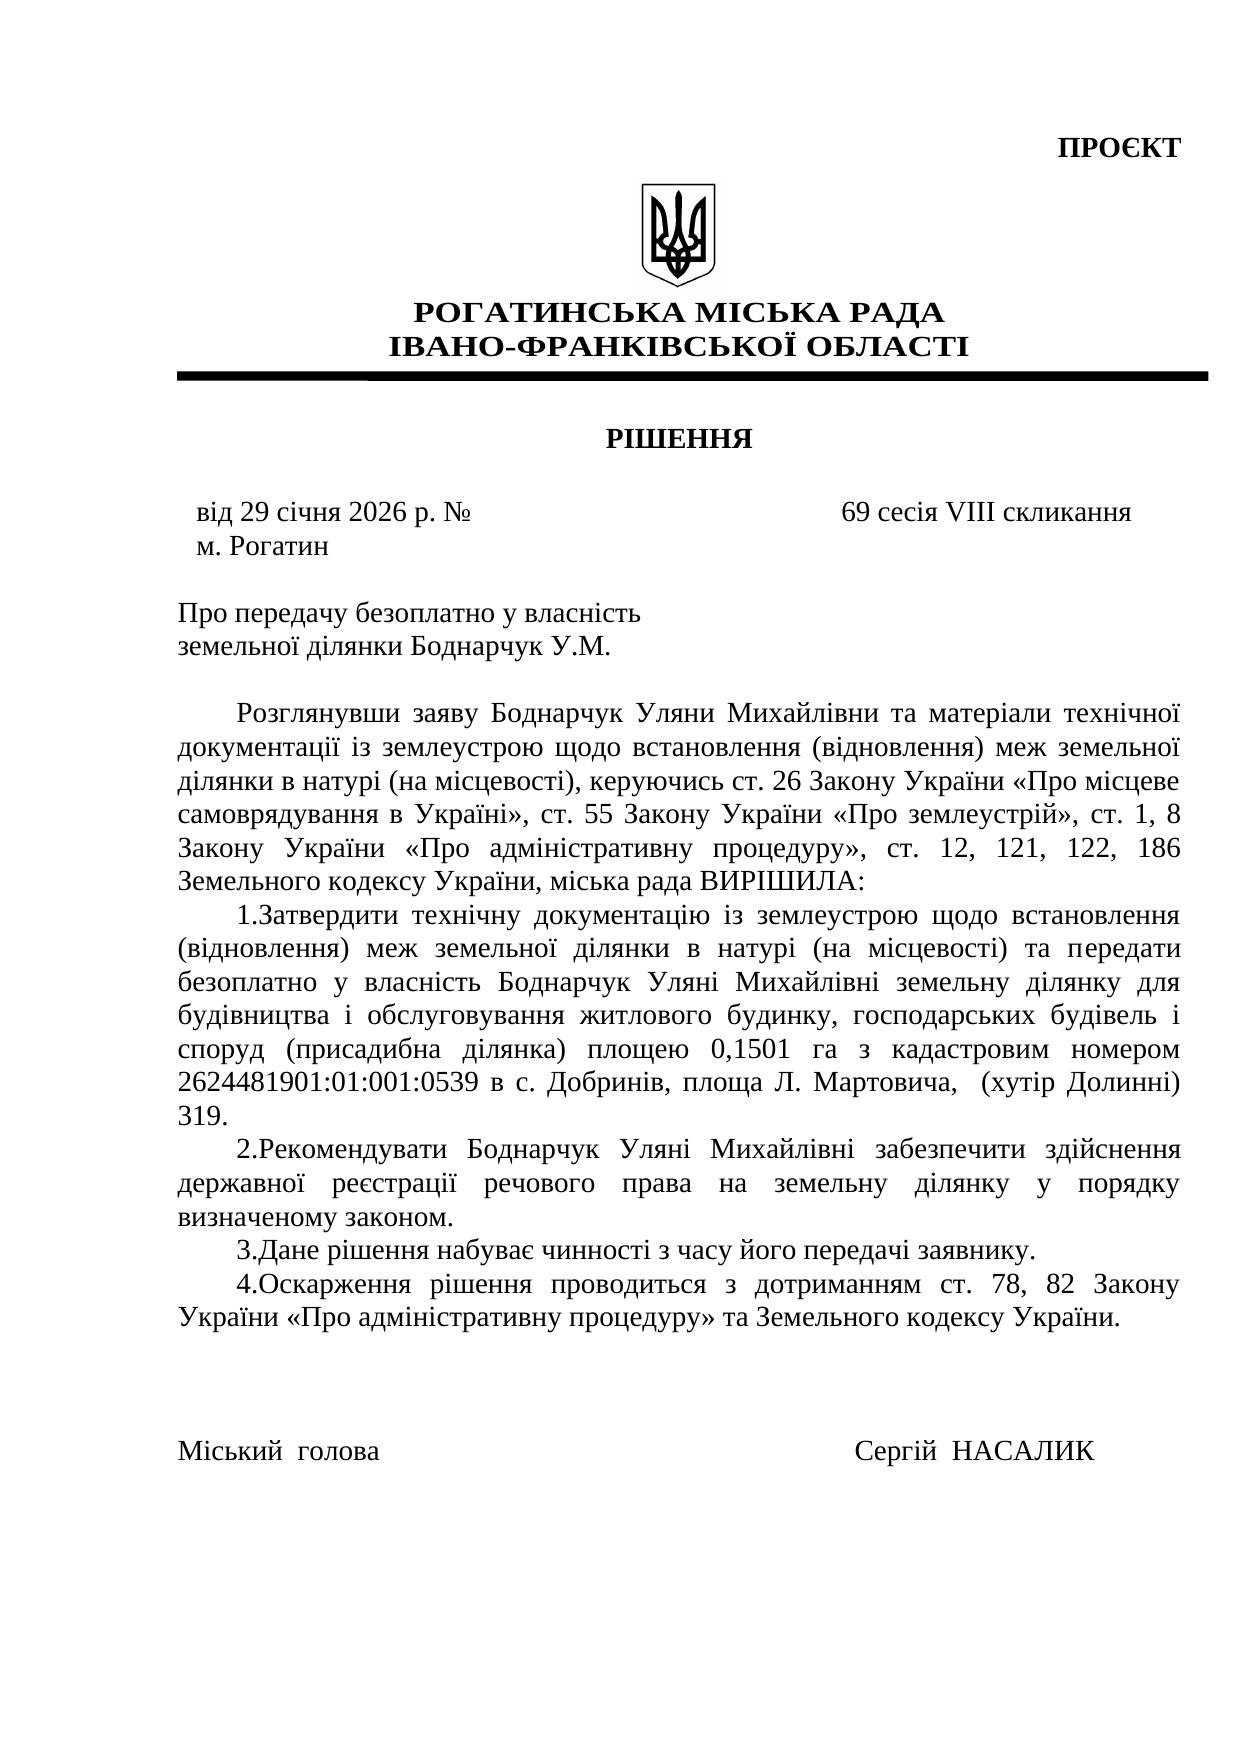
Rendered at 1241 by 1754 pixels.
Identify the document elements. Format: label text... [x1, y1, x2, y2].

text РІШЕННЯ [177, 421, 1181, 454]
text ІВАНО-ФРАНКІВСЬКОЇ ОБЛАСТІ [177, 329, 1181, 362]
text земельної ділянки Боднарчук У.М. [177, 628, 1181, 662]
text 2.Рекомендувати Боднарчук Уляні Михайлівні забезпечити здійснення державної реєстрації речового права на земельну ділянку у порядку визначеному законом. [177, 1132, 1181, 1232]
text від 29 січня 2026 р. № 69 сесія VIII скликання [196, 494, 1237, 528]
text Про передачу безоплатно у власність [177, 595, 1237, 628]
text 1.Затвердити технічну документацію із землеустрою щодо встановлення (відновлення) меж земельної ділянки в натурі (на місцевості) та передати безоплатно у власність Боднарчук Уляні Михайлівні земельну ділянку для будівництва і обслуговування житлового будинку, господарських будівель і споруд (присадибна ділянка) площею 0,1501 га з кадастровим номером 2624481901:01:001:0539 в с. Добринів, площа Л. Мартовича, (хутір Долинні) 319. [177, 897, 1181, 1132]
text м. Рогатин [196, 528, 1237, 561]
text Міський голова Сергій НАСАЛИК [177, 1433, 1181, 1467]
text 3.Дане рішення набуває чинності з часу його передачі заявнику. [177, 1232, 1181, 1266]
text ПРОЄКТ [177, 131, 1181, 164]
text Розглянувши заяву Боднарчук Уляни Михайлівни та матеріали технічної документації із землеустрою щодо встановлення (відновлення) меж земельної ділянки в натурі (на місцевості), керуючись ст. 26 Закону України «Про місцеве самоврядування в Україні», ст. 55 Закону України «Про землеустрій», ст. 1, 8 Закону України «Про адміністративну процедуру», ст. 12, 121, 122, 186 Земельного кодексу України, міська рада ВИРІШИЛА: [177, 696, 1181, 897]
text РОГАТИНСЬКА МІСЬКА РАДА [177, 295, 1181, 329]
text 4.Оскарження рішення проводиться з дотриманням ст. 78, 82 Закону України «Про адміністративну процедуру» та Земельного кодексу України. [177, 1266, 1181, 1333]
